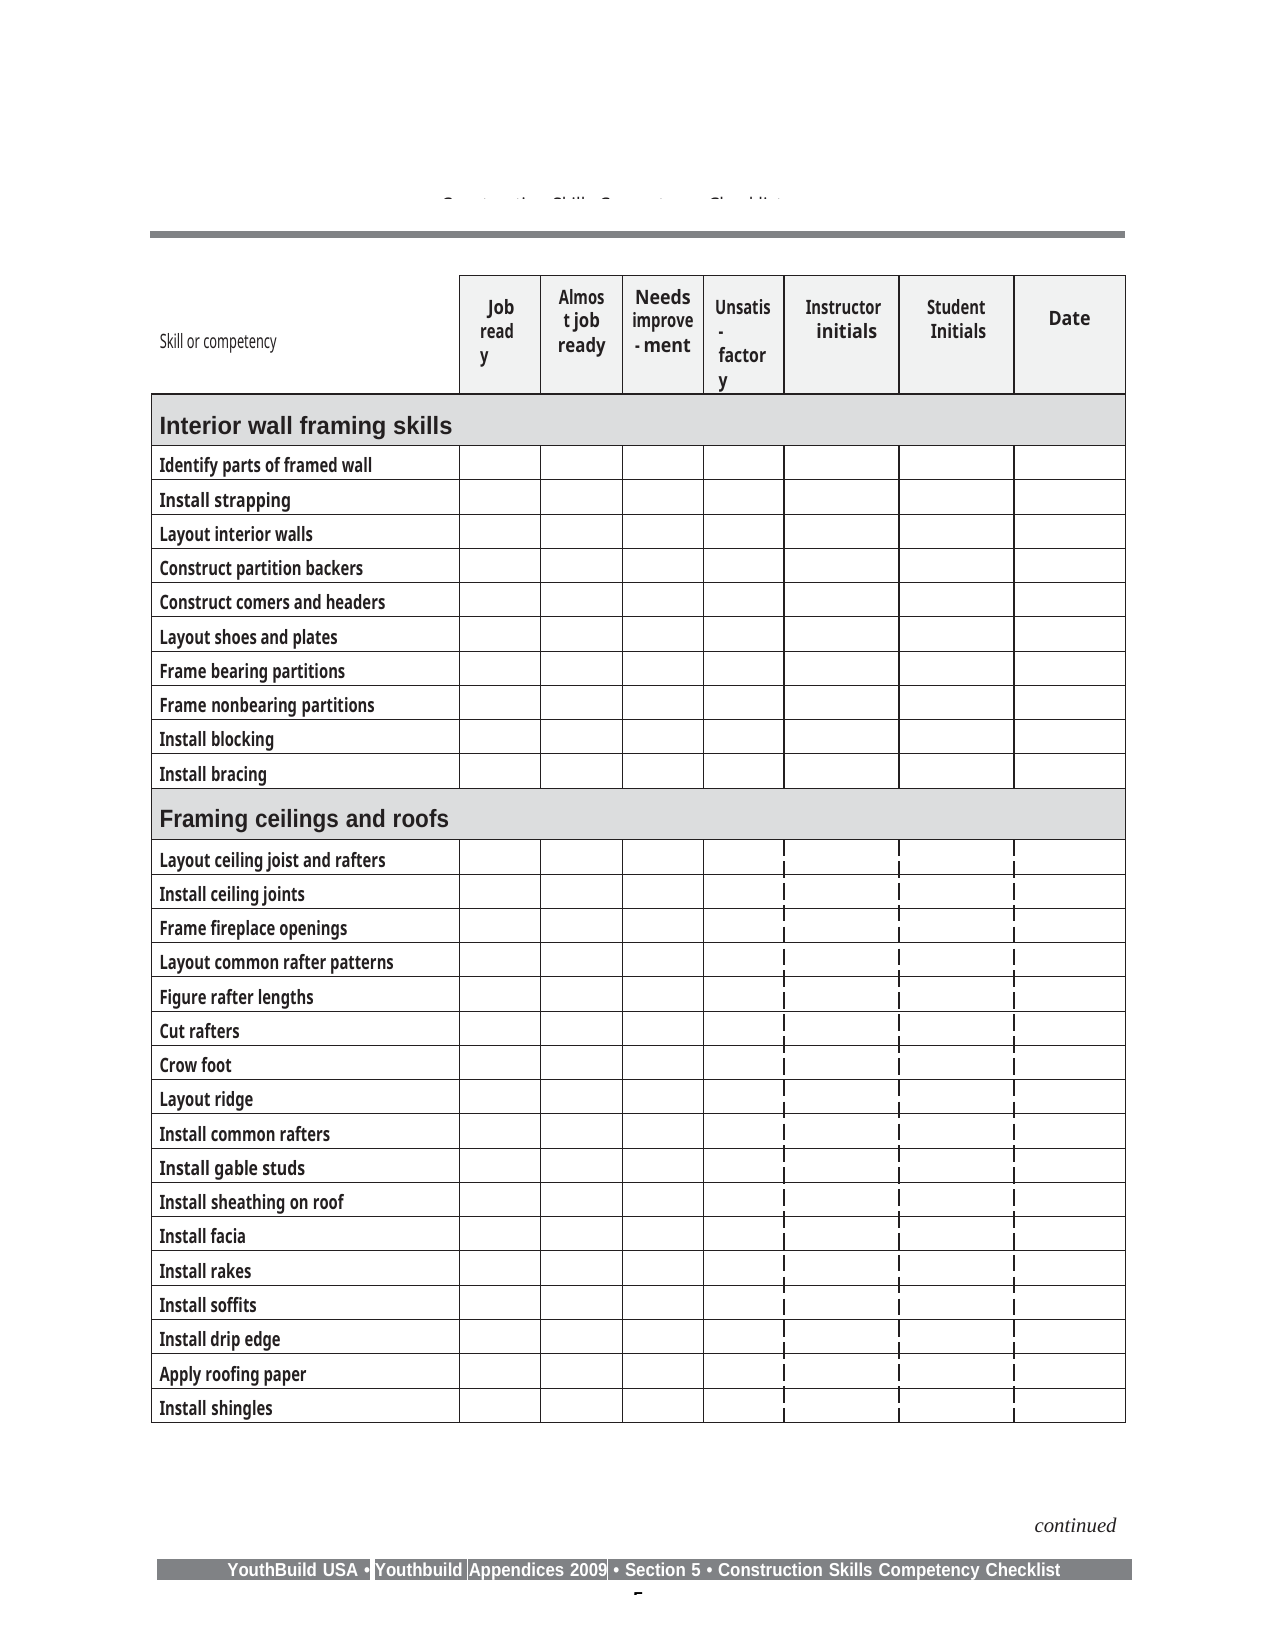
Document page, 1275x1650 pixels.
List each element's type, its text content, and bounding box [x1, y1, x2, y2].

table_cell [704, 875, 784, 908]
table_cell [623, 1114, 703, 1148]
table_cell [460, 515, 540, 548]
table_cell [541, 1217, 622, 1250]
table_cell [623, 686, 703, 719]
table_cell [784, 1286, 899, 1319]
table_cell [704, 840, 784, 873]
table_cell [460, 686, 540, 719]
table_cell [784, 1046, 899, 1079]
table_cell [1015, 754, 1125, 788]
table_cell [704, 909, 784, 942]
table_cell Install sheathing on roof [152, 1183, 459, 1216]
table_cell Install common rafters [152, 1114, 459, 1148]
table_cell [1015, 583, 1125, 616]
table_cell Install shingles [152, 1389, 459, 1422]
table_cell [900, 686, 1013, 719]
table_cell [784, 1012, 899, 1045]
table_cell [623, 1320, 703, 1353]
table_cell [1014, 1389, 1125, 1422]
table_cell [541, 1354, 622, 1387]
table_cell [460, 1354, 540, 1387]
table_cell [899, 909, 1013, 942]
table_cell [900, 720, 1013, 753]
table_cell [1014, 909, 1125, 942]
table_cell [900, 652, 1013, 685]
table_cell [704, 943, 784, 976]
table_cell [623, 617, 703, 651]
table_cell [460, 943, 540, 976]
table_cell [623, 1389, 703, 1422]
table_cell [541, 515, 622, 548]
table_cell Apply roofing paper [152, 1354, 459, 1387]
table_cell [785, 617, 898, 651]
table_cell Install gable studs [152, 1149, 459, 1182]
table_cell [899, 1217, 1013, 1250]
table_cell [460, 1183, 540, 1216]
table_cell [460, 583, 540, 616]
table_cell Install blocking [152, 720, 459, 753]
table_cell [784, 1354, 899, 1387]
table_cell [623, 1354, 703, 1387]
table_cell [704, 1183, 784, 1216]
table_cell [1015, 686, 1125, 719]
table_cell [623, 583, 703, 616]
table_cell [623, 909, 703, 942]
table_cell [899, 1046, 1013, 1079]
table_cell [899, 1183, 1013, 1216]
table_cell [1015, 446, 1125, 479]
table_cell [1014, 875, 1125, 908]
table_cell [623, 480, 703, 513]
table_cell [1014, 1080, 1125, 1113]
table_cell [899, 840, 1013, 873]
table_cell Frame nonbearing partitions [152, 686, 459, 719]
table_cell [899, 977, 1013, 1011]
table_cell [899, 943, 1013, 976]
table_cell [541, 1114, 622, 1148]
table_cell [541, 1046, 622, 1079]
table_cell Cut rafters [152, 1012, 459, 1045]
table_cell [460, 1080, 540, 1113]
table_cell [704, 652, 783, 685]
table_cell [1015, 549, 1125, 582]
table_cell [623, 515, 703, 548]
table_cell Layout ridge [152, 1080, 459, 1113]
table_cell [899, 1012, 1013, 1045]
table_cell [1014, 1183, 1125, 1216]
table_header Needs improve- ment [623, 276, 703, 393]
table_cell [1014, 1114, 1125, 1148]
table_cell [460, 480, 540, 513]
table_cell [460, 1286, 540, 1319]
table_cell [704, 480, 783, 513]
table_cell [460, 1389, 540, 1422]
table_cell [623, 446, 703, 479]
table_cell [899, 1149, 1013, 1182]
table_cell [541, 617, 622, 651]
table_cell [785, 583, 898, 616]
table_cell [785, 446, 898, 479]
table_cell [460, 875, 540, 908]
table_cell [784, 1183, 899, 1216]
table_cell [541, 1149, 622, 1182]
table_cell [460, 1114, 540, 1148]
table_cell [784, 1080, 899, 1113]
table_cell Install facia [152, 1217, 459, 1250]
table_cell [460, 1012, 540, 1045]
table_cell Framing ceilings and roofs [152, 789, 1125, 839]
table_cell [704, 1012, 784, 1045]
table_cell [460, 1046, 540, 1079]
table_cell [1015, 652, 1125, 685]
table_cell [1014, 1320, 1125, 1353]
table_cell [460, 720, 540, 753]
table_cell [899, 1080, 1013, 1113]
table_cell [1015, 617, 1125, 651]
table_cell [541, 652, 622, 685]
table_cell [704, 720, 783, 753]
table_cell [704, 1251, 784, 1285]
table_cell [460, 1320, 540, 1353]
table_cell [900, 480, 1013, 513]
table_header Date [1015, 276, 1125, 393]
table_cell [623, 1183, 703, 1216]
table_header Instructor initials [785, 276, 898, 393]
table_cell [1014, 1217, 1125, 1250]
table_cell [785, 720, 898, 753]
table_cell [784, 943, 899, 976]
table_cell [623, 1012, 703, 1045]
table_cell Install rakes [152, 1251, 459, 1285]
table_cell [704, 1046, 784, 1079]
table_cell [460, 1217, 540, 1250]
table_cell [460, 754, 540, 788]
table_cell [784, 1251, 899, 1285]
table_cell [1014, 1354, 1125, 1387]
table_cell [460, 909, 540, 942]
table_cell [623, 1080, 703, 1113]
table_cell [784, 1114, 899, 1148]
table_cell [704, 1286, 784, 1319]
table_header Job ready [460, 276, 540, 393]
table_cell Frame fireplace openings [152, 909, 459, 942]
table_cell [1014, 1046, 1125, 1079]
table_cell [541, 840, 622, 873]
table_cell [541, 1286, 622, 1319]
table_cell [541, 1183, 622, 1216]
table_cell [899, 1389, 1013, 1422]
table_cell [541, 686, 622, 719]
table_cell [704, 617, 783, 651]
table_cell [704, 549, 783, 582]
table_cell [899, 875, 1013, 908]
table_cell [623, 1286, 703, 1319]
table_cell [784, 977, 899, 1011]
table_cell [623, 1217, 703, 1250]
table_cell [623, 652, 703, 685]
table_cell [623, 1251, 703, 1285]
table_cell [1014, 943, 1125, 976]
table_cell [704, 754, 783, 788]
table_cell [623, 1046, 703, 1079]
table_cell [623, 720, 703, 753]
table_cell [704, 977, 784, 1011]
table_cell [899, 1320, 1013, 1353]
table_cell [541, 875, 622, 908]
table_cell Frame bearing partitions [152, 652, 459, 685]
table_cell [784, 1149, 899, 1182]
table_cell [704, 1389, 784, 1422]
table_cell [541, 480, 622, 513]
table_cell [541, 943, 622, 976]
table_cell [1015, 480, 1125, 513]
table_cell Layout common rafter patterns [152, 943, 459, 976]
table_cell [460, 977, 540, 1011]
table_cell [1014, 977, 1125, 1011]
table_cell Construct comers and headers [152, 583, 459, 616]
table_cell [460, 840, 540, 873]
table_cell [785, 754, 898, 788]
table_cell Construct partition backers [152, 549, 459, 582]
table_cell [785, 652, 898, 685]
table_cell Layout shoes and plates [152, 617, 459, 651]
table_cell [1015, 515, 1125, 548]
table_cell [704, 1149, 784, 1182]
table_cell [704, 1354, 784, 1387]
table_cell [541, 977, 622, 1011]
table_cell [704, 1114, 784, 1148]
table_cell [1014, 1286, 1125, 1319]
table_cell [460, 1251, 540, 1285]
table_cell Crow foot [152, 1046, 459, 1079]
table_cell [541, 549, 622, 582]
table_cell [704, 515, 783, 548]
table_cell [541, 1251, 622, 1285]
table_cell Figure rafter lengths [152, 977, 459, 1011]
table_cell [460, 446, 540, 479]
table_cell [899, 1354, 1013, 1387]
table_cell [784, 1389, 899, 1422]
table_cell [784, 1217, 899, 1250]
table_cell Layout ceiling joist and rafters [152, 840, 459, 873]
table_cell [1014, 1149, 1125, 1182]
table_cell [704, 686, 783, 719]
table_cell [541, 909, 622, 942]
table_cell [784, 875, 899, 908]
table_cell [623, 754, 703, 788]
table_cell [784, 1320, 899, 1353]
table_cell Install bracing [152, 754, 459, 788]
table_header Almost job ready [541, 276, 622, 393]
table_cell [623, 943, 703, 976]
table_cell [623, 977, 703, 1011]
table_cell [541, 583, 622, 616]
table_cell [900, 549, 1013, 582]
table_cell [785, 549, 898, 582]
table_cell [704, 446, 783, 479]
table_cell [541, 446, 622, 479]
table_cell [541, 754, 622, 788]
table_cell [460, 549, 540, 582]
table_cell [899, 1114, 1013, 1148]
table_cell [704, 1217, 784, 1250]
table_cell [704, 1320, 784, 1353]
table_cell [460, 1149, 540, 1182]
table_cell [785, 515, 898, 548]
table_cell [541, 1080, 622, 1113]
table_cell Install strapping [152, 480, 459, 513]
table_cell [900, 617, 1013, 651]
table_cell Identify parts of framed wall [152, 446, 459, 479]
table_cell [541, 1389, 622, 1422]
table_cell [784, 840, 899, 873]
table_cell [460, 617, 540, 651]
table_cell [785, 480, 898, 513]
table_cell [1014, 840, 1125, 873]
table_cell [1014, 1251, 1125, 1285]
table_cell [704, 583, 783, 616]
table_cell [785, 686, 898, 719]
table_cell [900, 583, 1013, 616]
table_cell Install ceiling joints [152, 875, 459, 908]
table_cell [899, 1286, 1013, 1319]
table_cell [704, 1080, 784, 1113]
table_cell [900, 515, 1013, 548]
table_cell [541, 1012, 622, 1045]
table_cell [541, 720, 622, 753]
table_cell [623, 840, 703, 873]
table_cell [900, 446, 1013, 479]
table_cell [623, 875, 703, 908]
table_cell Layout interior walls [152, 515, 459, 548]
table_cell [1014, 1012, 1125, 1045]
table_cell [1015, 720, 1125, 753]
table_cell [460, 652, 540, 685]
table_cell [899, 1251, 1013, 1285]
table_cell [623, 1149, 703, 1182]
table_cell Interior wall framing skills [152, 395, 1125, 445]
table_cell [784, 909, 899, 942]
table_cell Install soffits [152, 1286, 459, 1319]
table_cell [623, 549, 703, 582]
table_header Unsatis- factory [704, 276, 783, 393]
table_cell [900, 754, 1013, 788]
table_header Skill or competency [151, 275, 459, 393]
table_cell Install drip edge [152, 1320, 459, 1353]
table_cell [541, 1320, 622, 1353]
table_header Student Initials [900, 276, 1013, 393]
